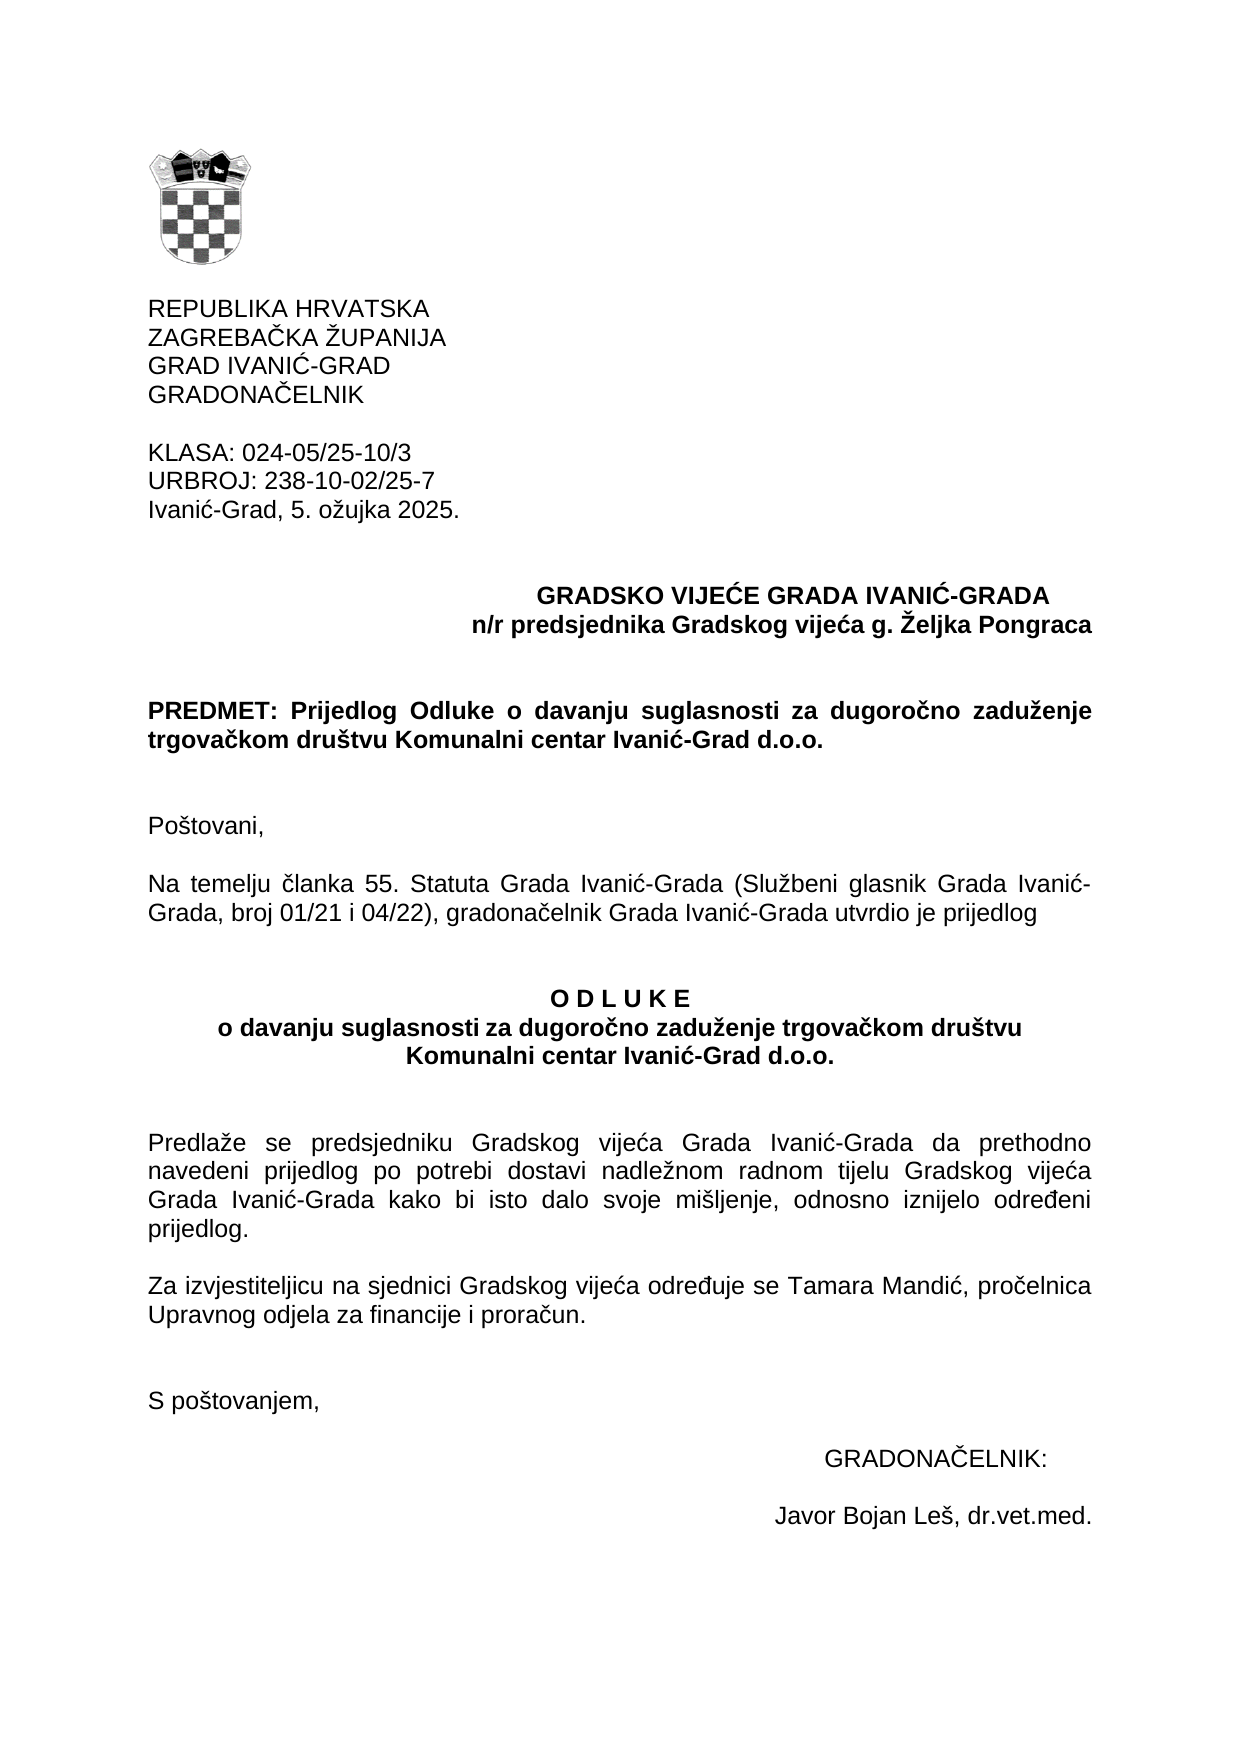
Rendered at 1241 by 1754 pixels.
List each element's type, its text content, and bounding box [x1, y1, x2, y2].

text O D L U K E [148, 984, 1093, 1012]
text GRADONAČELNIK [148, 380, 1093, 409]
text Poštovani, [148, 811, 1093, 840]
text Na temelju članka 55. Statuta Grada Ivanić-Grada (Službeni glasnik Grada Ivanić-Grada, broj 01/21 i 04/22), gradonačelnik Grada Ivanić-Grada utvrdio je prijedlog [148, 869, 1093, 926]
text ZAGREBAČKA ŽUPANIJA [148, 322, 1093, 351]
text REPUBLIKA HRVATSKA [148, 294, 1093, 322]
picture [147, 147, 253, 266]
text KLASA: 024-05/25-10/3 [148, 437, 1093, 466]
text Komunalni centar Ivanić-Grad d.o.o. [148, 1041, 1093, 1070]
text URBROJ: 238-10-02/25-7 [148, 466, 1093, 495]
text GRAD IVANIĆ-GRAD [148, 351, 1093, 380]
text Za izvjestiteljicu na sjednici Gradskog vijeća određuje se Tamara Mandić, pročelnica Upravnog odjela za financije i proračun. [148, 1271, 1093, 1329]
text S poštovanjem, [148, 1386, 1093, 1415]
text Predlaže se predsjedniku Gradskog vijeća Grada Ivanić-Grada da prethodno navedeni prijedlog po potrebi dostavi nadležnom radnom tijelu Gradskog vijeća Grada Ivanić-Grada kako bi isto dalo svoje mišljenje, odnosno iznijelo određeni prijedlog. [148, 1127, 1093, 1242]
text GRADSKO VIJEĆE GRADA IVANIĆ-GRADA [148, 581, 1093, 610]
text Ivanić-Grad, 5. ožujka 2025. [148, 495, 1093, 524]
text Javor Bojan Leš, dr.vet.med. [148, 1501, 1093, 1530]
text n/r predsjednika Gradskog vijeća g. Željka Pongraca [148, 610, 1093, 639]
text PREDMET: Prijedlog Odluke o davanju suglasnosti za dugoročno zaduženje trgovačkom društvu Komunalni centar Ivanić-Grad d.o.o. [148, 696, 1093, 754]
text o davanju suglasnosti za dugoročno zaduženje trgovačkom društvu [148, 1012, 1093, 1041]
text GRADONAČELNIK: [664, 1444, 1093, 1472]
